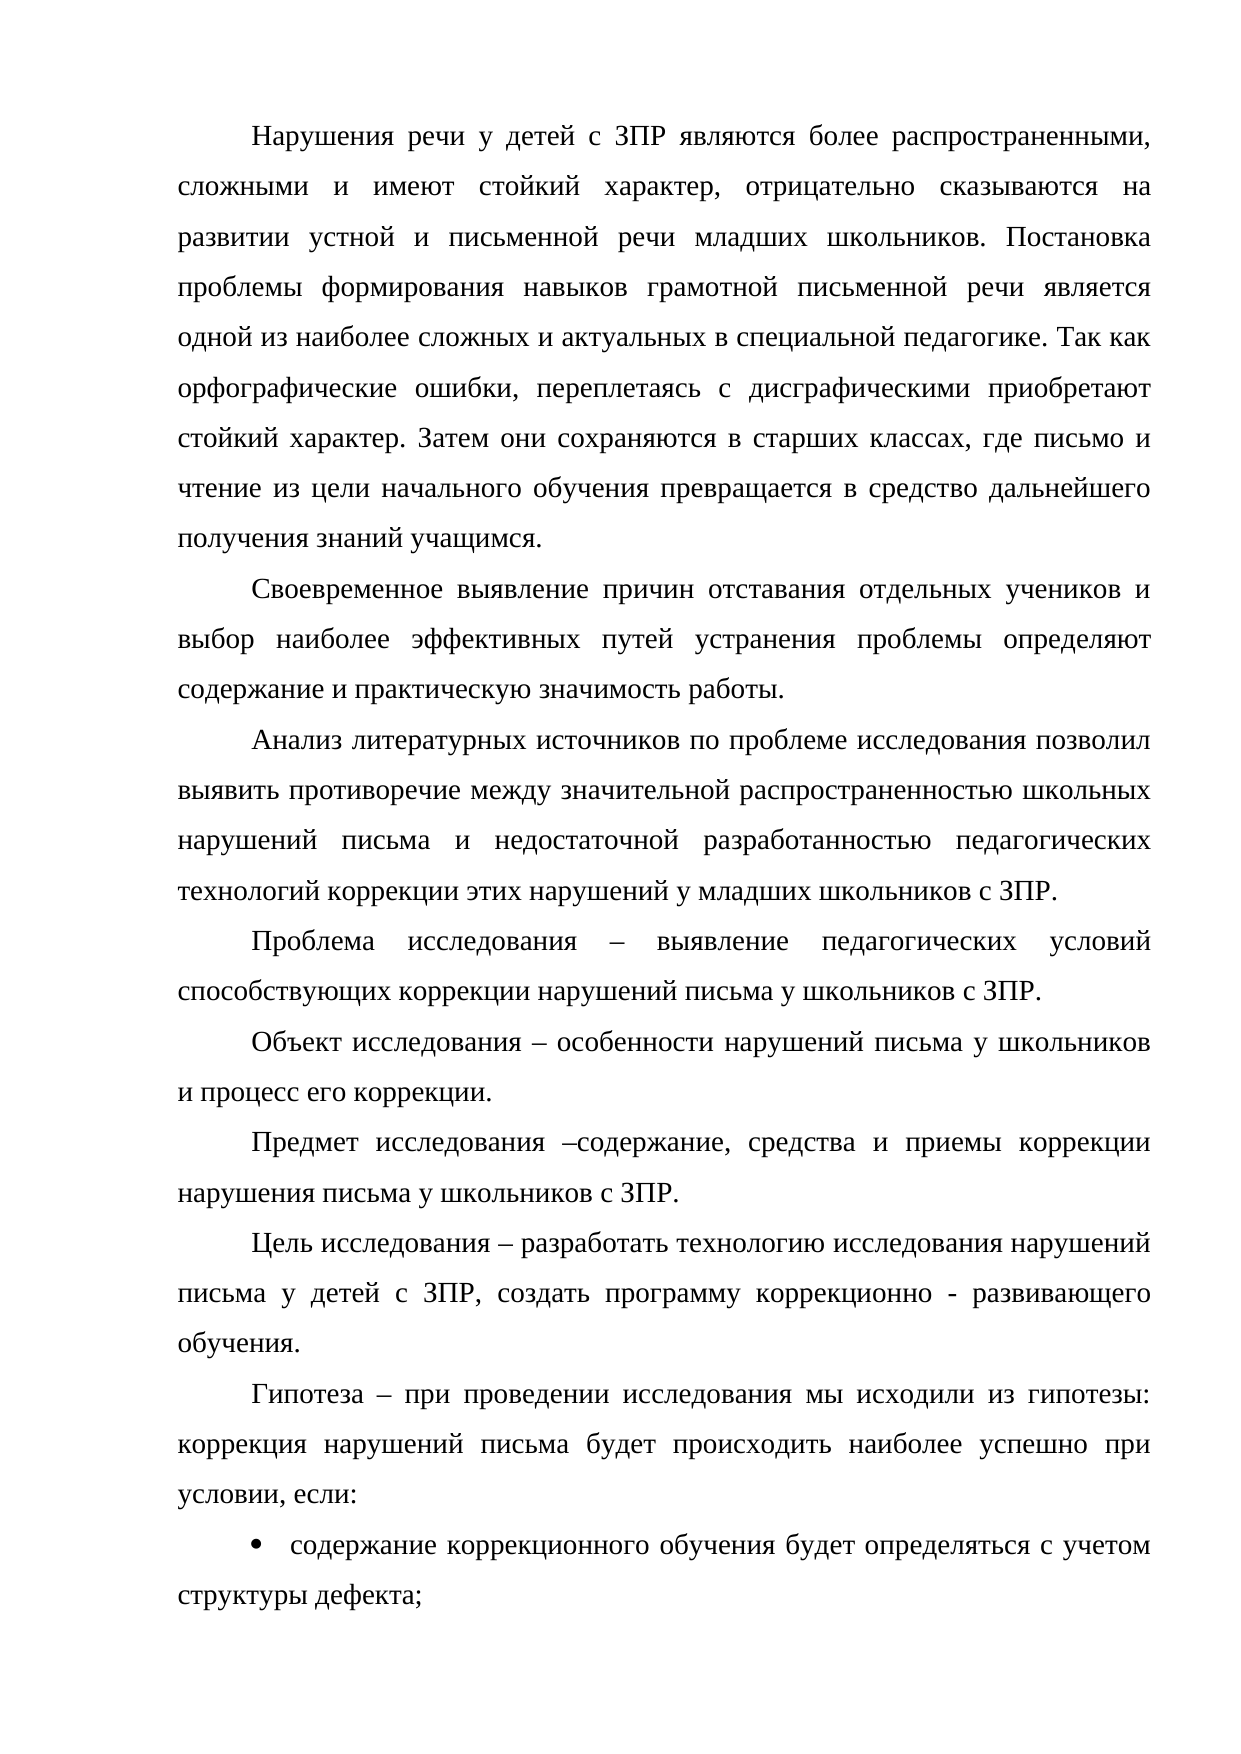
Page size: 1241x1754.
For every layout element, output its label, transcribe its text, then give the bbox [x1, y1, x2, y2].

list содержание коррекционного обучения будет определяться с учетом структуры дефекта; [177, 1527, 1152, 1611]
text Цель исследования – разработать технологию исследования нарушений письма у детей с ЗПР, создать программу коррекционно - развивающего обучения. [177, 1225, 1152, 1359]
text Нарушения речи у детей с ЗПР являются более распространенными, сложными и имеют стойкий характер, отрицательно сказываются на развитии устной и письменной речи младших школьников. Постановка проблемы формирования навыков грамотной письменной речи является одной из наиболее сложных и актуальных в специальной педагогике. Так как орфографические ошибки, переплетаясь с дисграфическими приобретают стойкий характер. Затем они сохраняются в старших классах, где письмо и чтение из цели начального обучения превращается в средство дальнейшего получения знаний учащимся. [177, 118, 1152, 554]
text Предмет исследования –содержание, средства и приемы коррекции нарушения письма у школьников с ЗПР. [177, 1124, 1152, 1208]
text Гипотеза – при проведении исследования мы исходили из гипотезы: коррекция нарушений письма будет происходить наиболее успешно при условии, если: [177, 1376, 1152, 1510]
text Проблема исследования – выявление педагогических условий способствующих коррекции нарушений письма у школьников с ЗПР. [177, 923, 1152, 1007]
text Анализ литературных источников по проблеме исследования позволил выявить противоречие между значительной распространенностью школьных нарушений письма и недостаточной разработанностью педагогических технологий коррекции этих нарушений у младших школьников с ЗПР. [177, 722, 1152, 906]
text Своевременное выявление причин отставания отдельных учеников и выбор наиболее эффективных путей устранения проблемы определяют содержание и практическую значимость работы. [177, 571, 1152, 705]
text Объект исследования – особенности нарушений письма у школьников и процесс его коррекции. [177, 1024, 1152, 1108]
